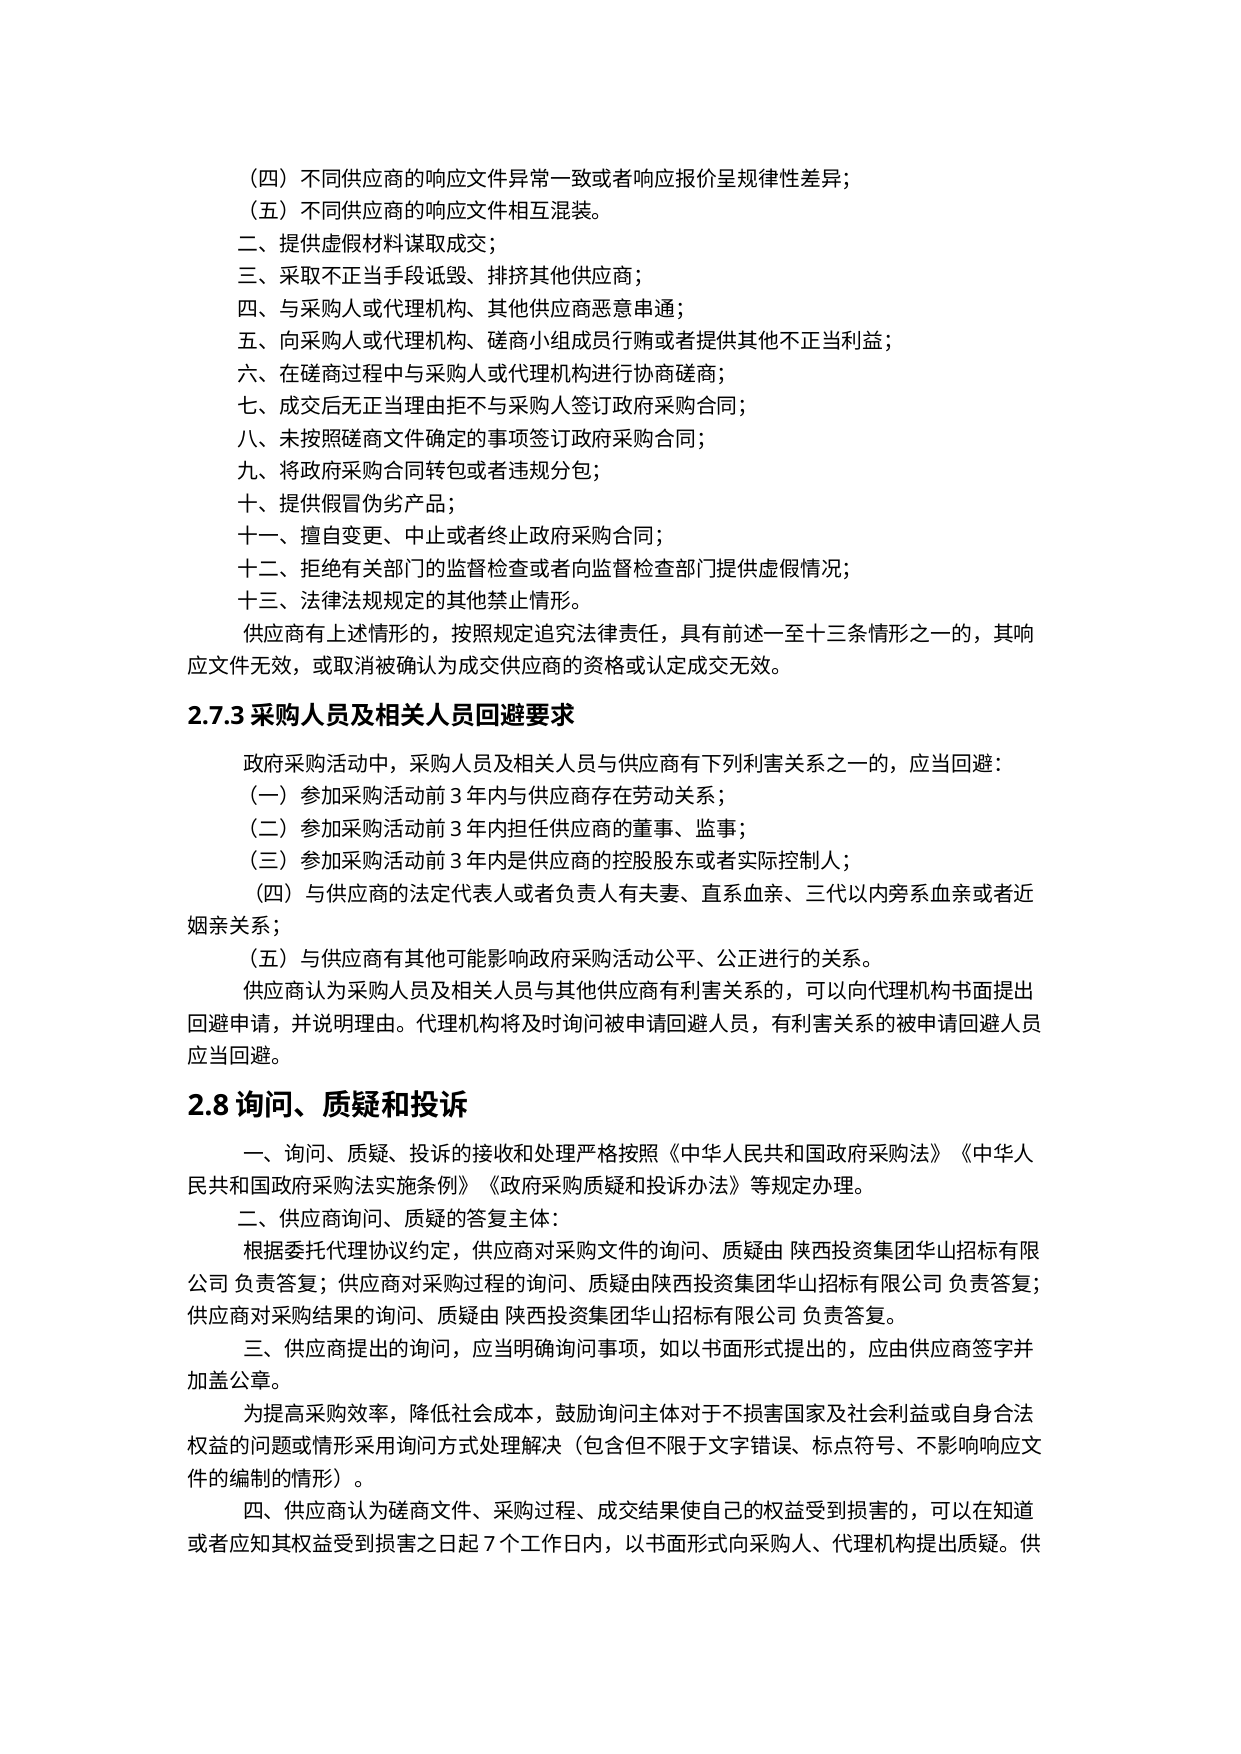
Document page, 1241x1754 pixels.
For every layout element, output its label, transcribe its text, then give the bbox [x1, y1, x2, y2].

text （五）与供应商有其他可能影响政府采购活动公平、公正进行的关系。 [187, 942, 1053, 974]
text 十一、擅自变更、中止或者终止政府采购合同； [187, 519, 1053, 552]
text 六、在磋商过程中与采购人或代理机构进行协商磋商； [187, 357, 1053, 389]
text 二、供应商询问、质疑的答复主体： [187, 1202, 1053, 1234]
text （五）不同供应商的响应文件相互混装。 [187, 194, 1053, 227]
text 根据委托代理协议约定，供应商对采购文件的询问、质疑由 陕西投资集团华山招标有限公司 负责答复；供应商对采购过程的询问、质疑由陕西投资集团华山招标有限公司 负责答复；供应商对采购结果的询问、质疑由 陕西投资集团华山招标有限公司 负责答复。 [187, 1234, 1053, 1332]
text 二、提供虚假材料谋取成交； [187, 227, 1053, 259]
text 供应商认为采购人员及相关人员与其他供应商有利害关系的，可以向代理机构书面提出回避申请，并说明理由。代理机构将及时询问被申请回避人员，有利害关系的被申请回避人员应当回避。 [187, 974, 1053, 1072]
text （三）参加采购活动前3年内是供应商的控股股东或者实际控制人； [187, 844, 1053, 877]
text 十二、拒绝有关部门的监督检查或者向监督检查部门提供虚假情况； [187, 552, 1053, 584]
text 供应商有上述情形的，按照规定追究法律责任，具有前述一至十三条情形之一的，其响应文件无效，或取消被确认为成交供应商的资格或认定成交无效。 [187, 617, 1053, 682]
text 四、与采购人或代理机构、其他供应商恶意串通； [187, 292, 1053, 324]
text 十三、法律法规规定的其他禁止情形。 [187, 584, 1053, 617]
text （四）不同供应商的响应文件异常一致或者响应报价呈规律性差异； [187, 162, 1053, 194]
text （四）与供应商的法定代表人或者负责人有夫妻、直系血亲、三代以内旁系血亲或者近姻亲关系； [187, 877, 1053, 942]
text 九、将政府采购合同转包或者违规分包； [187, 454, 1053, 487]
text 八、未按照磋商文件确定的事项签订政府采购合同； [187, 422, 1053, 454]
text 三、采取不正当手段诋毁、排挤其他供应商； [187, 259, 1053, 292]
text 三、供应商提出的询问，应当明确询问事项，如以书面形式提出的，应由供应商签字并加盖公章。 [187, 1332, 1053, 1397]
text 七、成交后无正当理由拒不与采购人签订政府采购合同； [187, 389, 1053, 422]
text （一）参加采购活动前3年内与供应商存在劳动关系； [187, 779, 1053, 812]
text 一、询问、质疑、投诉的接收和处理严格按照《中华人民共和国政府采购法》《中华人民共和国政府采购法实施条例》《政府采购质疑和投诉办法》等规定办理。 [187, 1137, 1053, 1202]
text （二）参加采购活动前3年内担任供应商的董事、监事； [187, 812, 1053, 844]
text 五、向采购人或代理机构、磋商小组成员行贿或者提供其他不正当利益； [187, 324, 1053, 357]
text 2.8询问、质疑和投诉 [187, 1072, 1053, 1137]
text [187, 1494, 1053, 1559]
text 政府采购活动中，采购人员及相关人员与供应商有下列利害关系之一的，应当回避： [187, 747, 1053, 779]
text 2.7.3采购人员及相关人员回避要求 [187, 682, 1053, 747]
text 为提高采购效率，降低社会成本，鼓励询问主体对于不损害国家及社会利益或自身合法权益的问题或情形采用询问方式处理解决（包含但不限于文字错误、标点符号、不影响响应文件的编制的情形）。 [187, 1397, 1053, 1494]
text 十、提供假冒伪劣产品； [187, 487, 1053, 519]
